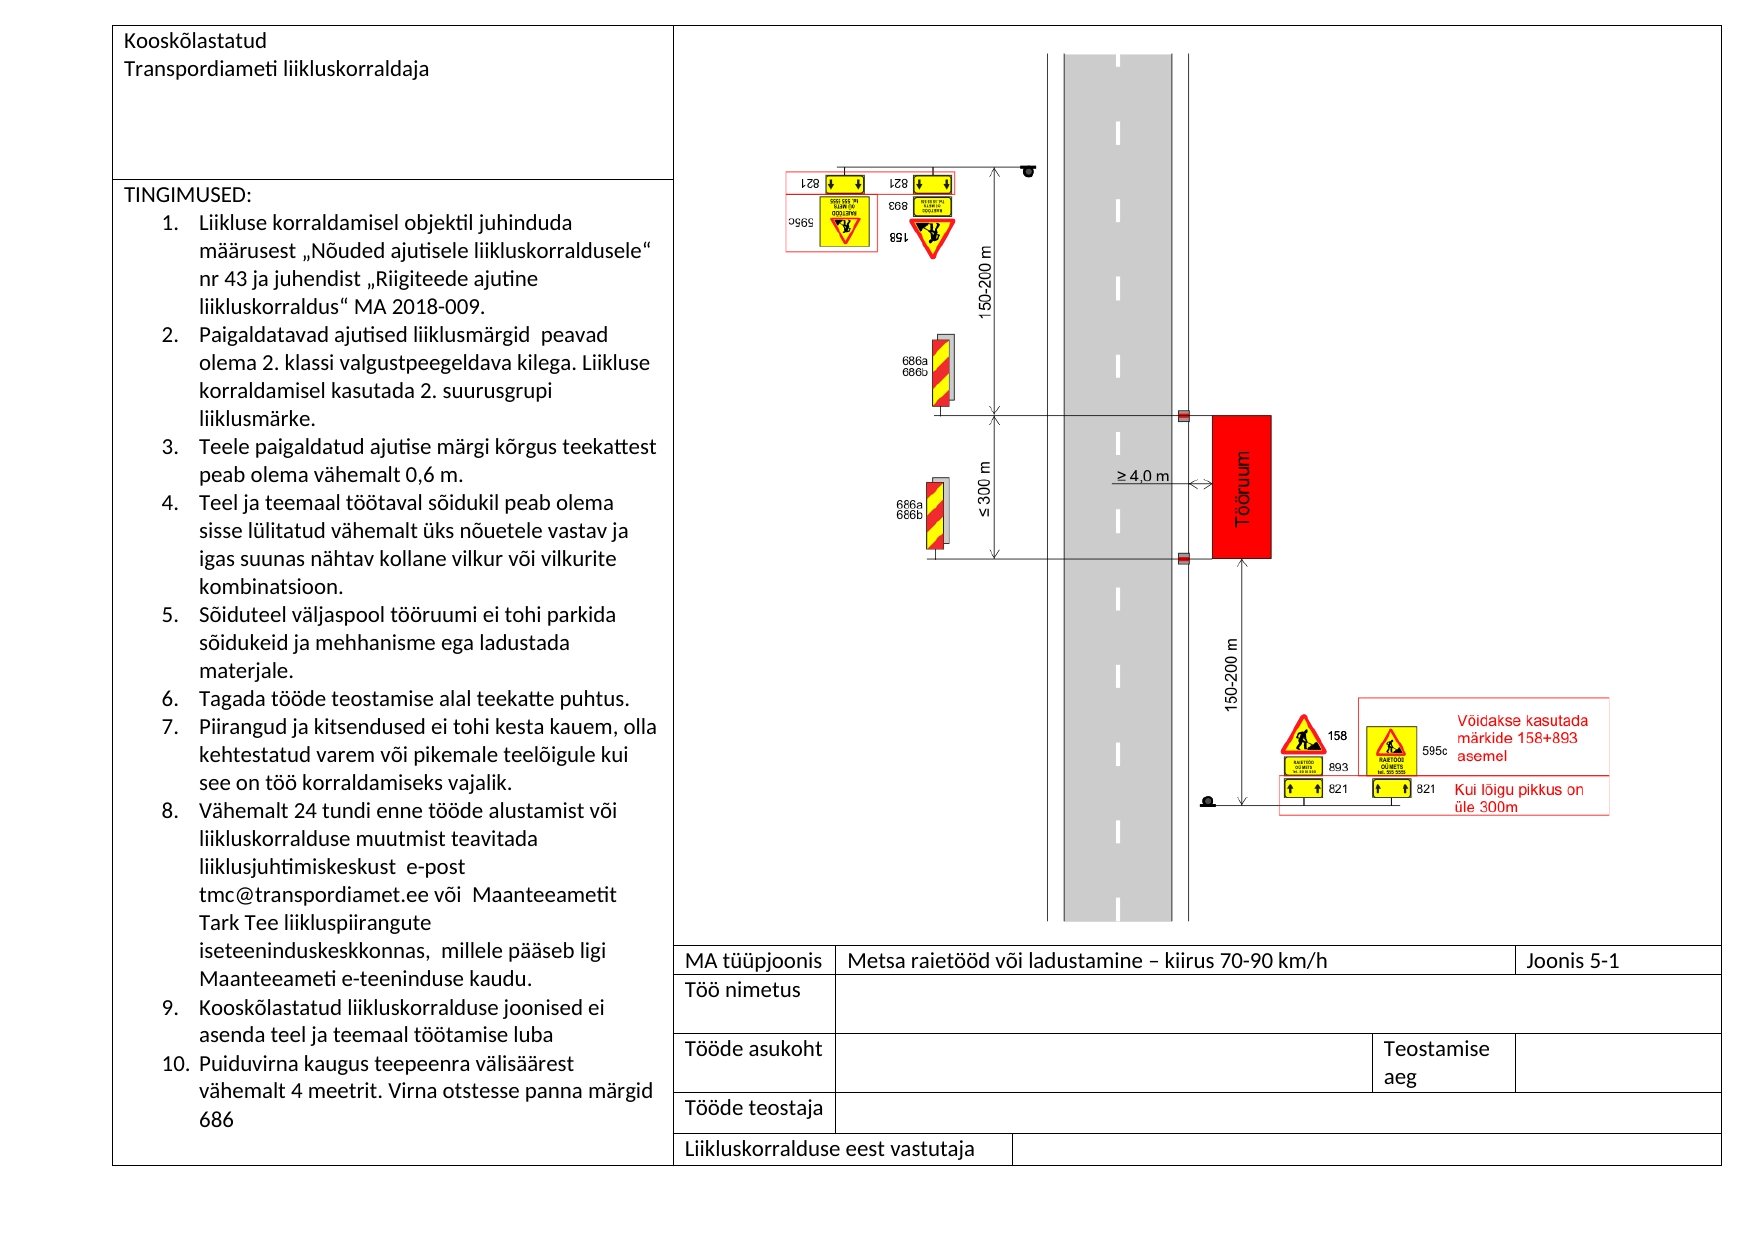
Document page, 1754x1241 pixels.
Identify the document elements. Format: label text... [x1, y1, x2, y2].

picture [785, 53, 1610, 922]
table_header Kooskõlastatud Transpordiameti liikluskorraldaja [113, 26, 673, 179]
table_header [674, 26, 1721, 945]
table_cell Teostamise aeg [1373, 1034, 1515, 1092]
table_cell [1516, 1034, 1721, 1092]
table_cell Tööde teostaja [674, 1093, 835, 1133]
table_cell [836, 1093, 1721, 1133]
table_cell TINGIMUSED: Liikluse korraldamisel objektil juhinduda määrusest „Nõuded ajutisele liikluskorraldusele“ nr 43 ja juhendist „Riigiteede ajutine liikluskorraldus“ MA 2018-009. Paigaldatavad ajutised liiklusmärgid peavad olema 2. klassi valgustpeegeldava kilega. Liikluse korraldamisel kasutada 2. suurusgrupi liiklusmärke. Teele paigaldatud ajutise märgi kõrgus teekattest peab olema vähemalt 0,6 m. Teel ja teemaal töötaval sõidukil peab olema sisse lülitatud vähemalt üks nõuetele vastav ja igas suunas nähtav kollane vilkur või vilkurite kombinatsioon. Sõiduteel väljaspool tööruumi ei tohi parkida sõidukeid ja mehhanisme ega ladustada materjale. Tagada tööde teostamise alal teekatte puhtus. Piirangud ja kitsendused ei tohi kesta kauem, olla kehtestatud varem või pikemale teelõigule kui see on töö korraldamiseks vajalik. Vähemalt 24 tundi enne tööde alustamist või liikluskorralduse muutmist teavitada liiklusjuhtimiskeskust e-post tmc@transpordiamet.ee või Maanteeametit Tark Tee liikluspiirangute iseteeninduskeskkonnas, millele pääseb ligi Maanteeameti e-teeninduse kaudu. Kooskõlastatud liikluskorralduse joonised ei asenda teel ja teemaal töötamise luba Puiduvirna kaugus teepeenra välisäärest vähemalt 4 meetrit. Virna otstesse panna märgid 686 [113, 180, 673, 1165]
table_cell Töö nimetus [674, 975, 835, 1033]
table_cell [836, 975, 1721, 1033]
table_cell Liikluskorralduse eest vastutaja [674, 1134, 1012, 1165]
table_cell Tööde asukoht [674, 1034, 835, 1092]
table_cell [1013, 1134, 1721, 1165]
table_cell [836, 1034, 1372, 1092]
table_cell MA tüüpjoonis [674, 946, 835, 974]
table_cell Joonis 5-1 [1516, 946, 1721, 974]
table_cell Metsa raietööd või ladustamine – kiirus 70-90 km/h [836, 946, 1515, 974]
